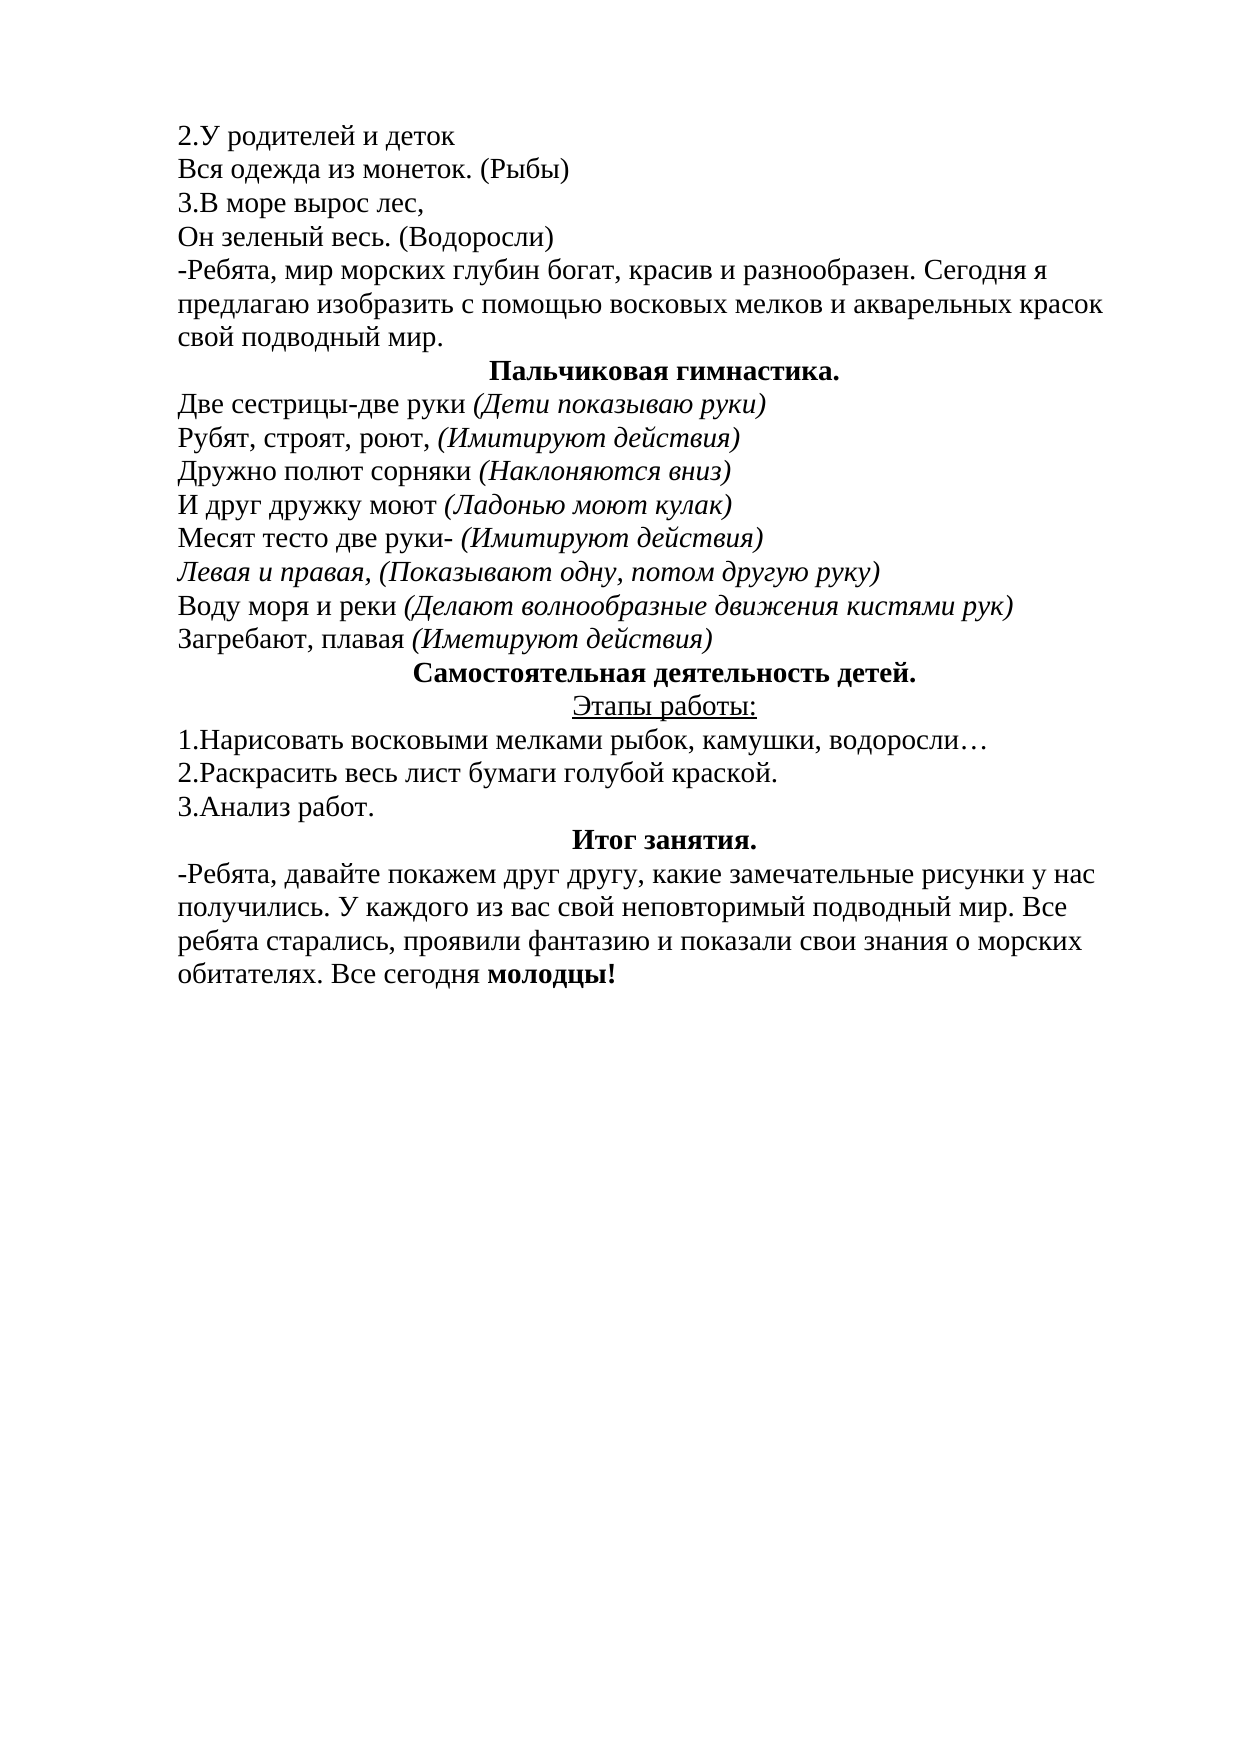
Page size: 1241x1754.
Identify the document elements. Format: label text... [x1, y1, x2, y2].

text Загребают, плавая (Иметируют действия) [177, 621, 1152, 655]
text Самостоятельная деятельность детей. [177, 655, 1152, 688]
text 3.В море вырос лес, [177, 185, 1152, 219]
text 2.У родителей и деток [177, 118, 1152, 152]
text Воду моря и реки (Делают волнообразные движения кистями рук) [177, 588, 1152, 621]
text -Ребята, давайте покажем друг другу, какие замечательные рисунки у нас получились. У каждого из вас свой неповторимый подводный мир. Все ребята старались, проявили фантазию и показали свои знания о морских обитателях. Все сегодня молодцы! [177, 856, 1152, 990]
text Он зеленый весь. (Водоросли) [177, 219, 1152, 252]
text Рубят, строят, роют, (Имитируют действия) [177, 420, 1152, 453]
text Итог занятия. [177, 822, 1152, 856]
text Этапы работы: [177, 688, 1152, 722]
text Месят тесто две руки- (Имитируют действия) [177, 521, 1152, 554]
text 3.Анализ работ. [177, 789, 1152, 822]
text Вся одежда из монеток. (Рыбы) [177, 152, 1152, 185]
text Левая и правая, (Показывают одну, потом другую руку) [177, 554, 1152, 588]
text Пальчиковая гимнастика. [177, 353, 1152, 386]
text 2.Раскрасить весь лист бумаги голубой краской. [177, 755, 1152, 789]
text И друг дружку моют (Ладонью моют кулак) [177, 487, 1152, 521]
text Дружно полют сорняки (Наклоняются вниз) [177, 453, 1152, 487]
text 1.Нарисовать восковыми мелками рыбок, камушки, водоросли… [177, 722, 1152, 755]
text Две сестрицы-две руки (Дети показываю руки) [177, 386, 1152, 420]
text -Ребята, мир морских глубин богат, красив и разнообразен. Сегодня я предлагаю изобразить с помощью восковых мелков и акварельных красок свой подводный мир. [177, 252, 1152, 353]
